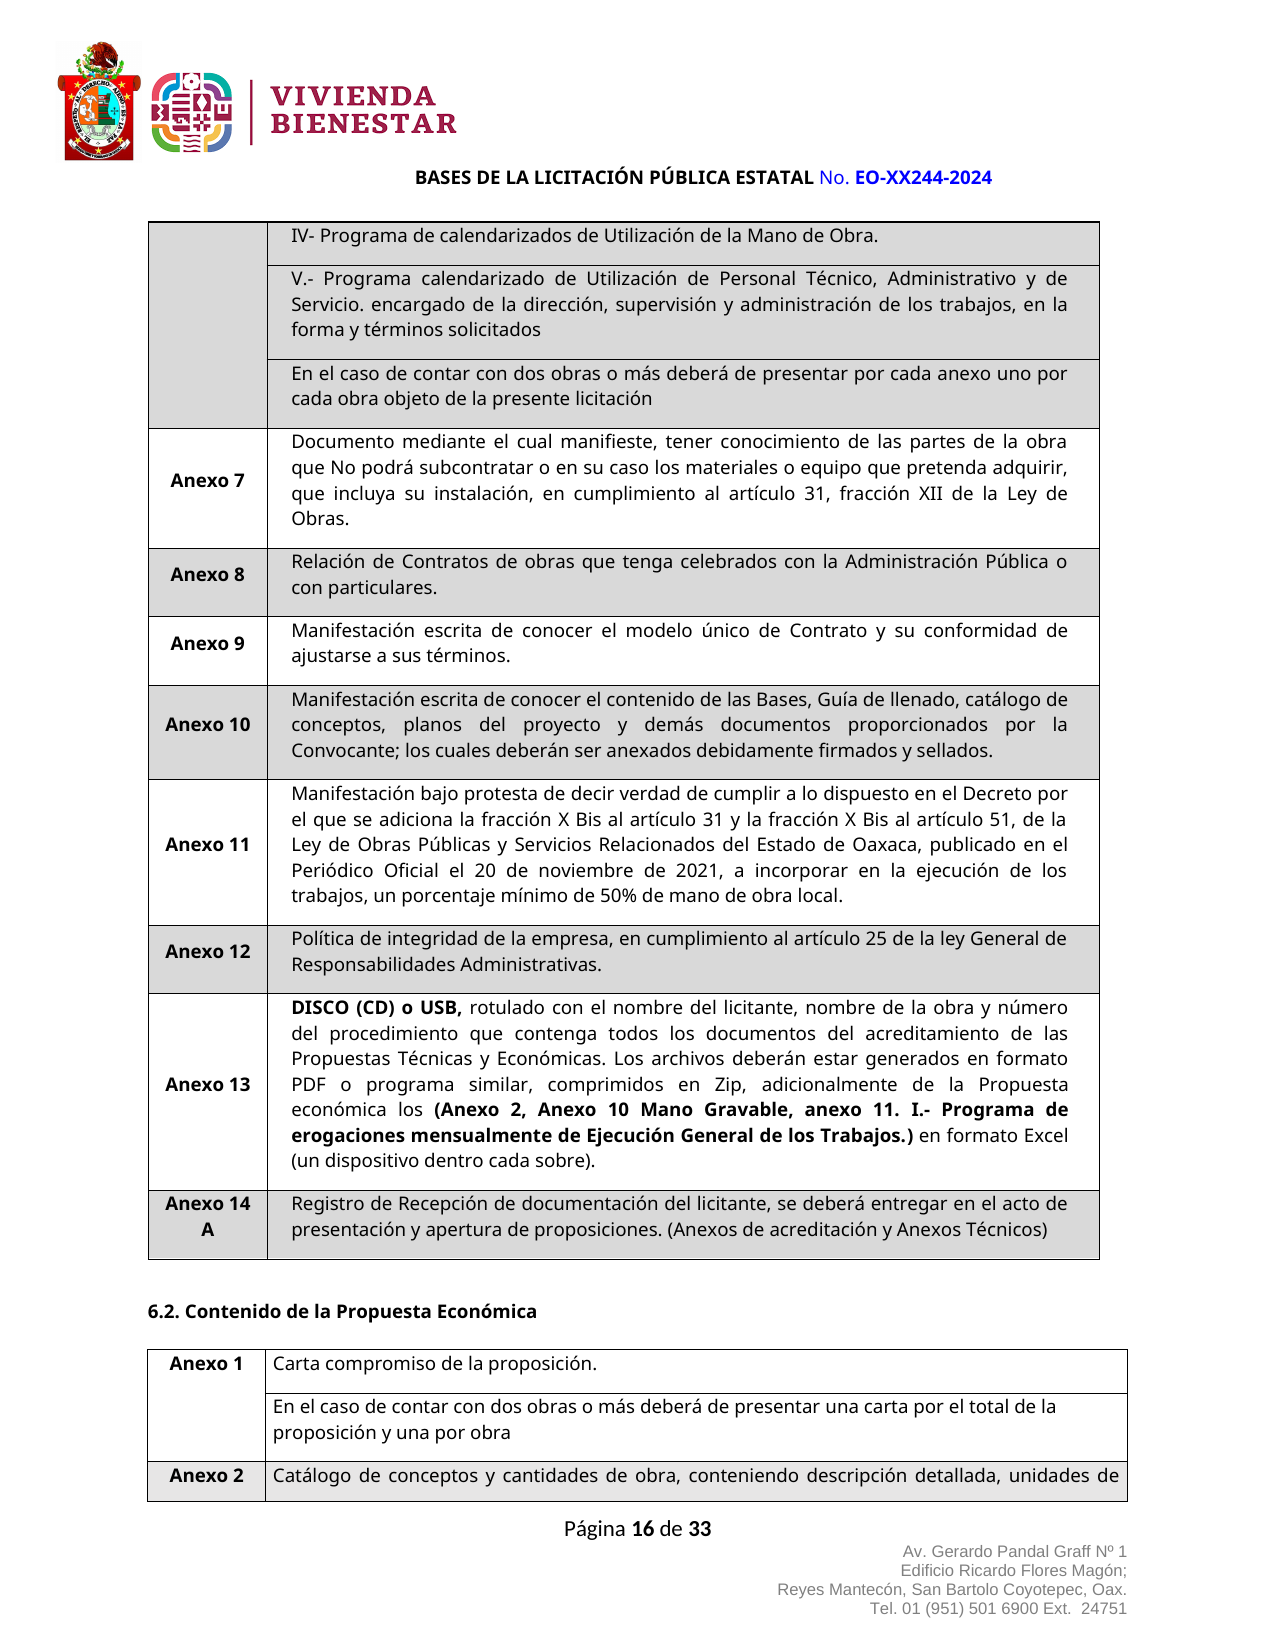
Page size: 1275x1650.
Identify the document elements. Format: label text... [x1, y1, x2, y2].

table_cell DISCO (CD) o USB, rotulado con el nombre del licitante, nombre de la obra y número del procedimiento que contenga todos los documentos del acreditamiento de las Propuestas Técnicas y Económicas. Los archivos deberán estar generados en formato PDF o programa similar, comprimidos en Zip, adicionalmente de la Propuesta económica los (Anexo 2, Anexo 10 Mano Gravable, anexo 11. I.- Programa de erogaciones mensualmente de Ejecución General de los Trabajos.) en formato Excel (un dispositivo dentro cada sobre). [268, 994, 1099, 1190]
table_cell Política de integridad de la empresa, en cumplimiento al artículo 25 de la ley General de Responsabilidades Administrativas. [268, 926, 1099, 993]
table_cell Relación de Contratos de obras que tenga celebrados con la Administración Pública o con particulares. [268, 549, 1099, 616]
table_header Carta compromiso de la proposición. [266, 1350, 1127, 1392]
table_cell Documento mediante el cual manifieste, tener conocimiento de las partes de la obra que No podrá subcontratar o en su caso los materiales o equipo que pretenda adquirir, que incluya su instalación, en cumplimiento al artículo 31, fracción XII de la Ley de Obras. [268, 429, 1099, 547]
table_cell En el caso de contar con dos obras o más deberá de presentar una carta por el total de la proposición y una por obra [266, 1394, 1127, 1461]
table_cell Anexo 2 [148, 1462, 265, 1501]
table_cell Anexo 12 [149, 926, 267, 993]
picture [55, 41, 143, 163]
table_cell Manifestación escrita de conocer el contenido de las Bases, Guía de llenado, catálogo de conceptos, planos del proyecto y demás documentos proporcionados por la Convocante; los cuales deberán ser anexados debidamente firmados y sellados. [268, 686, 1099, 779]
table_cell Manifestación escrita de conocer el modelo único de Contrato y su conformidad de ajustarse a sus términos. [268, 617, 1099, 685]
table_cell Anexo 13 [149, 994, 267, 1190]
picture [147, 64, 473, 161]
table_cell Anexo 11 [149, 780, 267, 924]
table_cell Anexo 9 [149, 617, 267, 685]
table_cell Anexo 10 [149, 686, 267, 779]
table_cell IV- Programa de calendarizados de Utilización de la Mano de Obra. [268, 223, 1099, 265]
text 6.2. Contenido de la Propuesta Económica [148, 1299, 1127, 1324]
table_cell V.- Programa calendarizado de Utilización de Personal Técnico, Administrativo y de Servicio. encargado de la dirección, supervisión y administración de los trabajos, en la forma y términos solicitados [268, 266, 1099, 359]
table_cell Anexo 8 [149, 549, 267, 616]
table_header Anexo 1 [148, 1350, 265, 1461]
table_cell Anexo 7 [149, 429, 267, 547]
table_cell En el caso de contar con dos obras o más deberá de presentar por cada anexo uno por cada obra objeto de la presente licitación [268, 360, 1099, 428]
table_cell Anexo 14 A [149, 1191, 267, 1258]
table_cell Manifestación bajo protesta de decir verdad de cumplir a lo dispuesto en el Decreto por el que se adiciona la fracción X Bis al artículo 31 y la fracción X Bis al artículo 51, de la Ley de Obras Públicas y Servicios Relacionados del Estado de Oaxaca, publicado en el Periódico Oficial el 20 de noviembre de 2021, a incorporar en la ejecución de los trabajos, un porcentaje mínimo de 50% de mano de obra local. [268, 780, 1099, 924]
table_cell Registro de Recepción de documentación del licitante, se deberá entregar en el acto de presentación y apertura de proposiciones. (Anexos de acreditación y Anexos Técnicos) [268, 1191, 1099, 1258]
